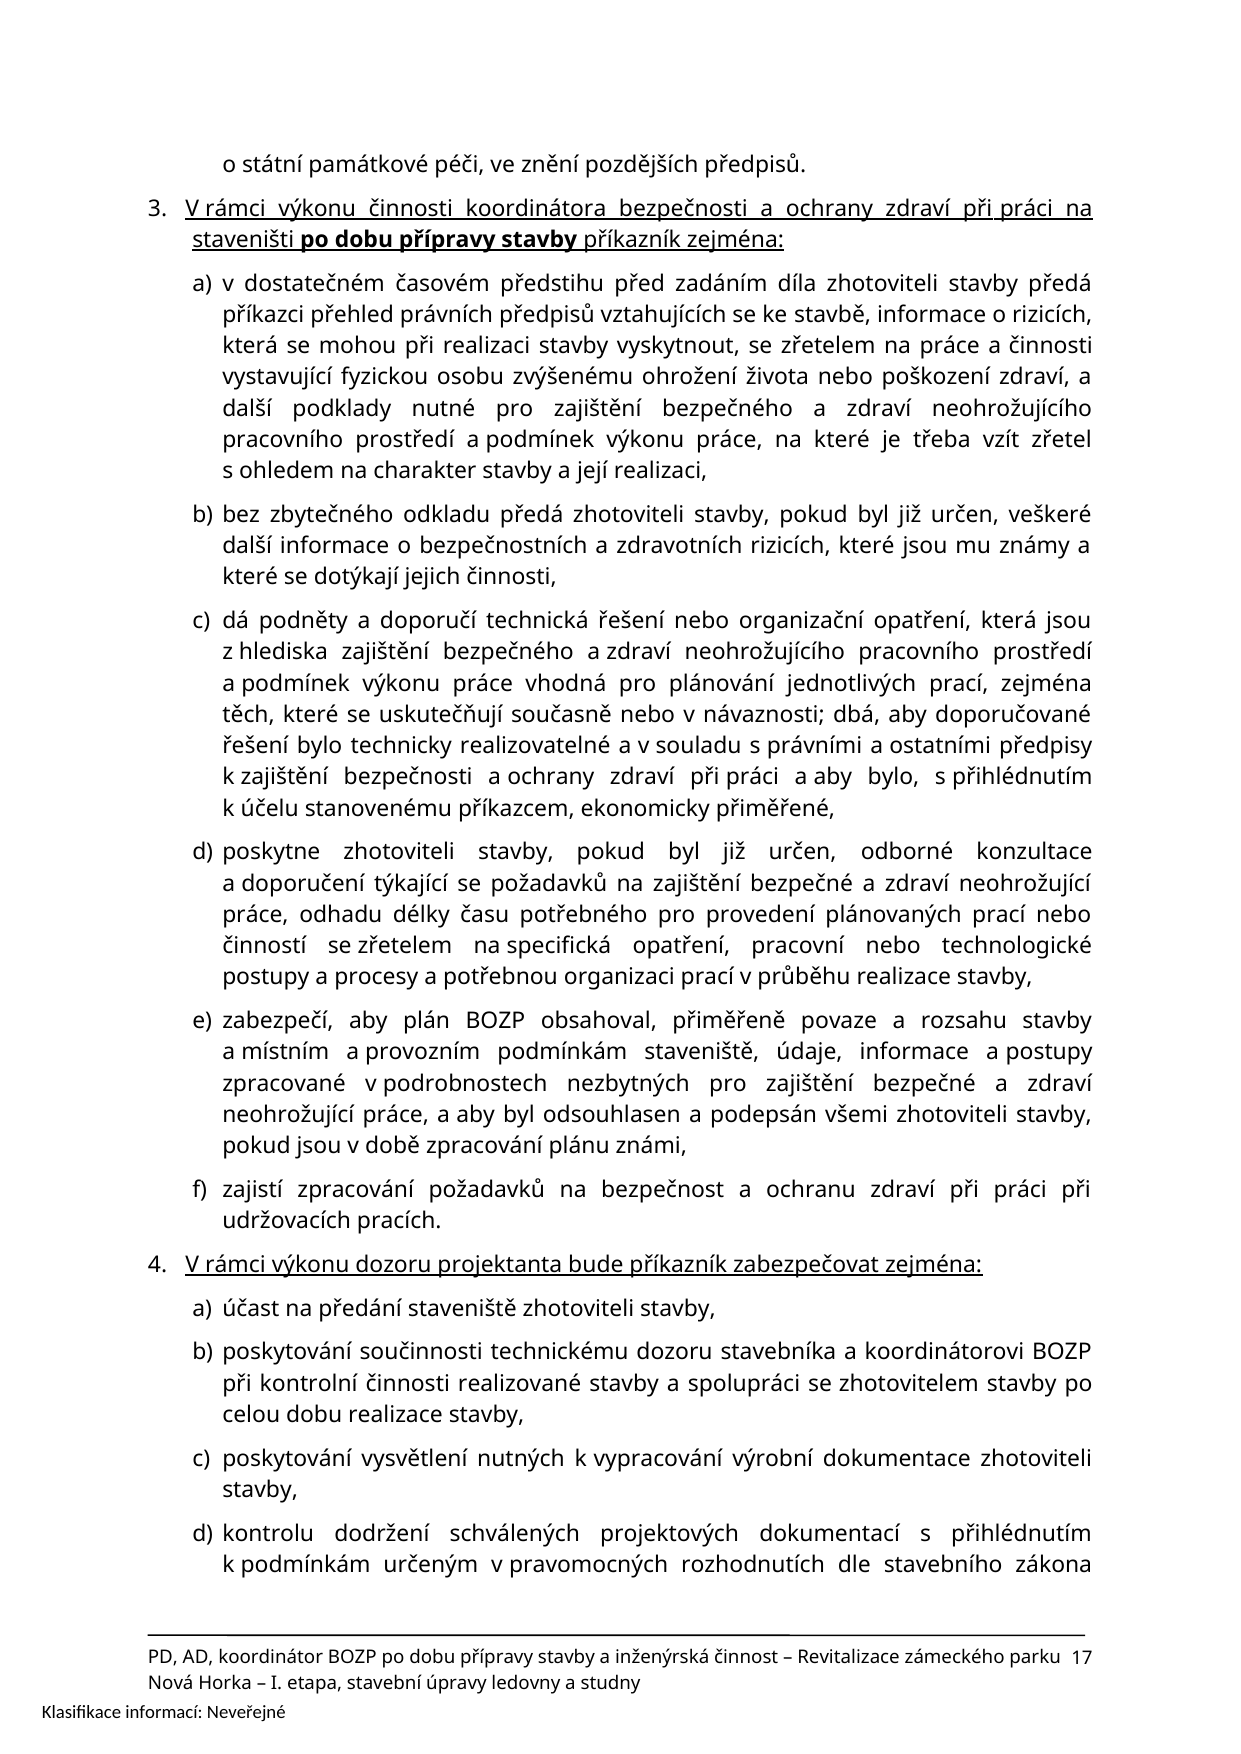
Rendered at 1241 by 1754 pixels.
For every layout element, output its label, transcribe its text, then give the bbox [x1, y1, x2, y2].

list zajistí zpracování požadavků na bezpečnost a ochranu zdraví při práci při udržovacích pracích. [192, 1173, 1092, 1235]
list zabezpečí, aby plán BOZP obsahoval, přiměřeně povaze a rozsahu stavby a místním a provozním podmínkám staveniště, údaje, informace a postupy zpracované v podrobnostech nezbytných pro zajištění bezpečné a zdraví neohrožující práce, a aby byl odsouhlasen a podepsán všemi zhotoviteli stavby, pokud jsou v době zpracování plánu známi, [192, 1004, 1092, 1160]
list dá podněty a doporučí technická řešení nebo organizační opatření, která jsou z hlediska zajištění bezpečného a zdraví neohrožujícího pracovního prostředí a podmínek výkonu práce vhodná pro plánování jednotlivých prací, zejména těch, které se uskutečňují současně nebo v návaznosti; dbá, aby doporučované řešení bylo technicky realizovatelné a v souladu s právními a ostatními předpisy k zajištění bezpečnosti a ochrany zdraví při práci a aby bylo, s přihlédnutím k účelu stanovenému příkazcem, ekonomicky přiměřené, [192, 604, 1092, 823]
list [192, 1516, 1092, 1579]
list V rámci výkonu dozoru projektanta bude příkazník zabezpečovat zejména: [148, 1248, 1092, 1279]
list poskytování vysvětlení nutných k vypracování výrobní dokumentace zhotoviteli stavby, [192, 1441, 1092, 1504]
list poskytne zhotoviteli stavby, pokud byl již určen, odborné konzultace a doporučení týkající se požadavků na zajištění bezpečné a zdraví neohrožující práce, odhadu délky času potřebného pro provedení plánovaných prací nebo činností se zřetelem na specifická opatření, pracovní nebo technologické postupy a procesy a potřebnou organizaci prací v průběhu realizace stavby, [192, 835, 1092, 991]
list poskytování součinnosti technickému dozoru stavebníka a koordinátorovi BOZP při kontrolní činnosti realizované stavby a spolupráci se zhotovitelem stavby po celou dobu realizace stavby, [192, 1335, 1092, 1429]
list v dostatečném časovém předstihu před zadáním díla zhotoviteli stavby předá příkazci přehled právních předpisů vztahujících se ke stavbě, informace o rizicích, která se mohou při realizaci stavby vyskytnout, se zřetelem na práce a činnosti vystavující fyzickou osobu zvýšenému ohrožení života nebo poškození zdraví, a další podklady nutné pro zajištění bezpečného a zdraví neohrožujícího pracovního prostředí a podmínek výkonu práce, na které je třeba vzít zřetel s ohledem na charakter stavby a její realizaci, [192, 266, 1092, 485]
list účast na předání staveniště zhotoviteli stavby, [192, 1291, 1092, 1323]
list bez zbytečného odkladu předá zhotoviteli stavby, pokud byl již určen, veškeré další informace o bezpečnostních a zdravotních rizicích, které jsou mu známy a které se dotýkají jejich činnosti, [192, 498, 1092, 591]
list V rámci výkonu činnosti koordinátora bezpečnosti a ochrany zdraví při práci na staveništi po dobu přípravy stavby příkazník zejména: [148, 191, 1092, 254]
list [192, 148, 1092, 179]
